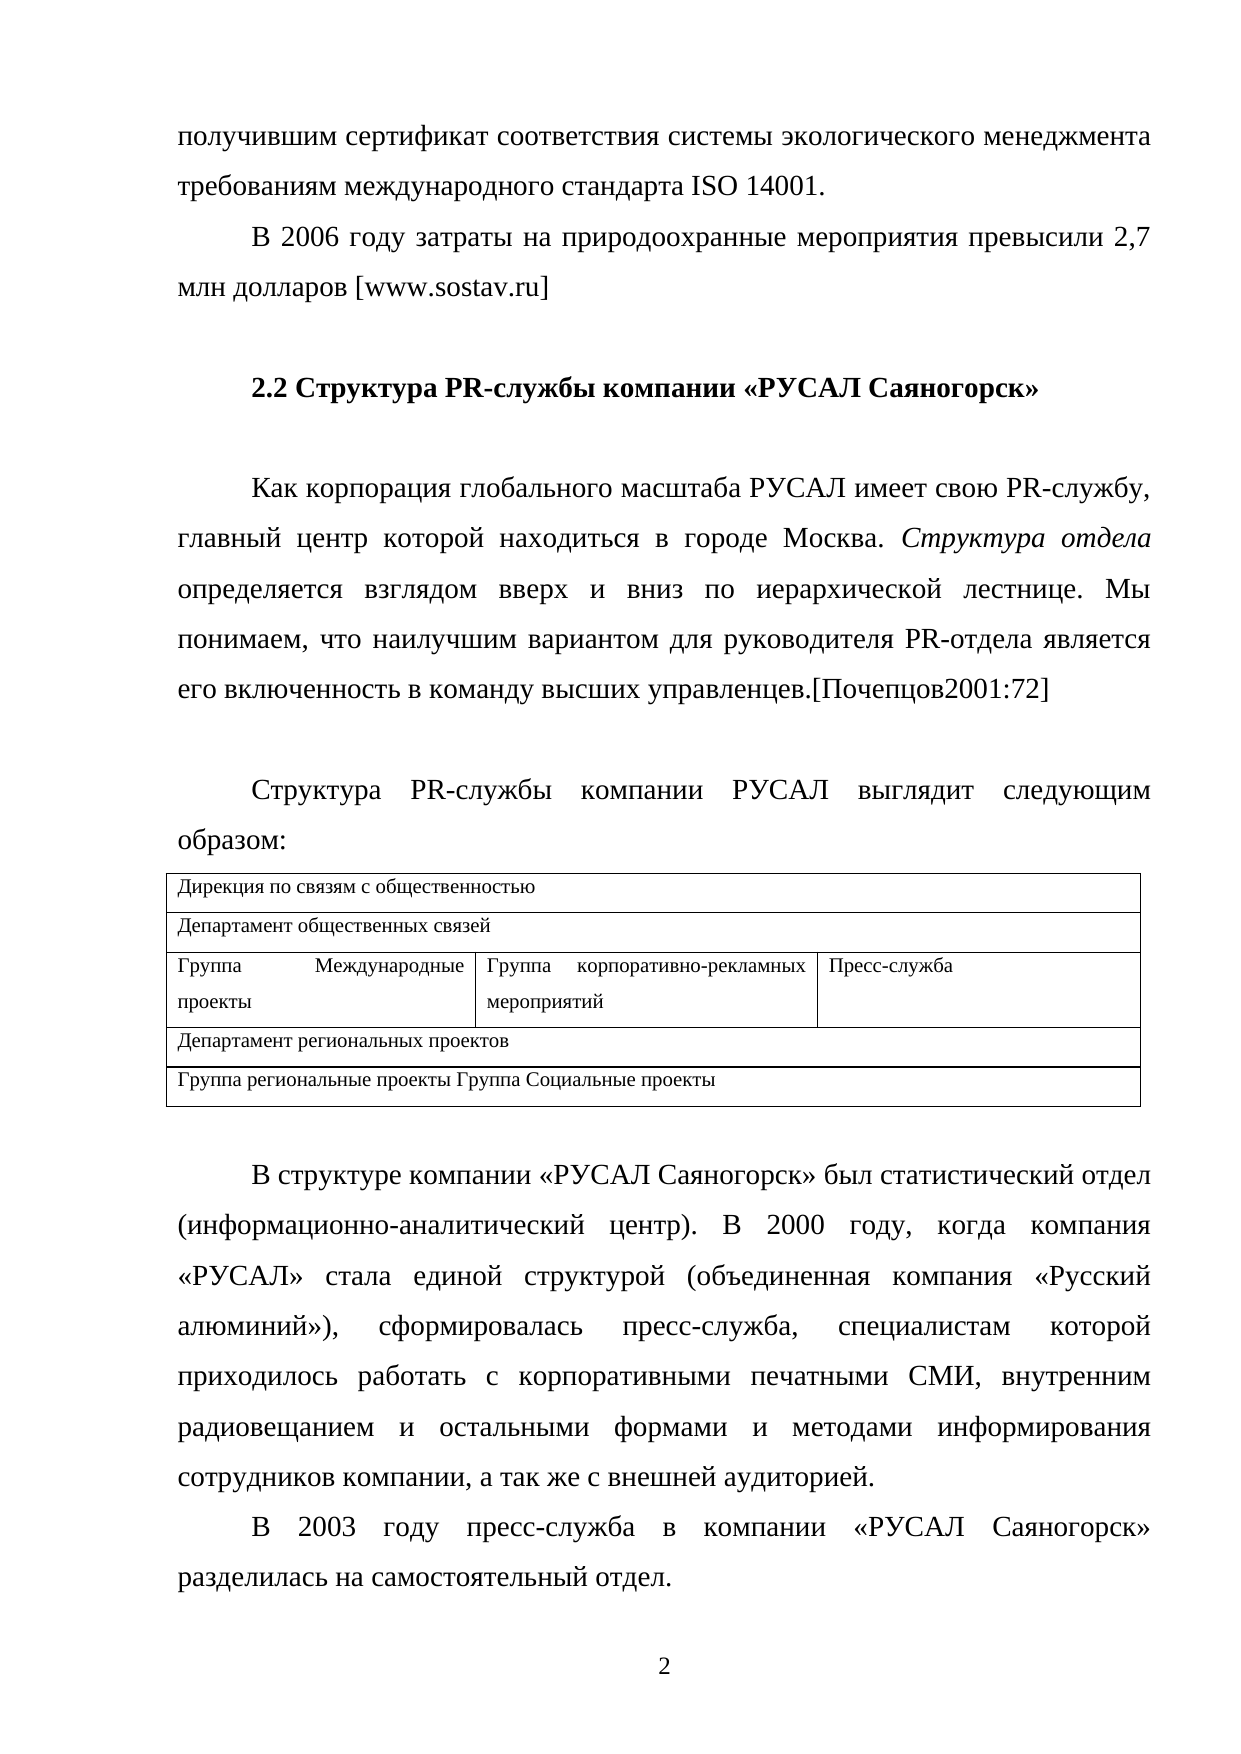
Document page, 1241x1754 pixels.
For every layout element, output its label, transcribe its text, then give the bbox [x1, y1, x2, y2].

table_cell Группа корпоративно-рекламных мероприятий [476, 953, 817, 1027]
text Как корпорация глобального масштаба РУСАЛ имеет свою PR-службу, главный центр которой находиться в городе Москва. Структура отдела определяется взглядом вверх и вниз по иерархической лестнице. Мы понимаем, что наилучшим вариантом для руководителя PR-отдела является его включенность в команду высших управленцев.[Почепцов2001:72] [177, 470, 1152, 705]
text Структура PR-службы компании РУСАЛ выглядит следующим образом: [177, 772, 1152, 856]
table_cell Департамент региональных проектов [167, 1028, 1140, 1066]
text В 2006 году затраты на природоохранные мероприятия превысили 2,7 млн долларов [www.sostav.ru] [177, 219, 1152, 303]
table_cell Группа Международные проекты [167, 953, 475, 1027]
table_cell Группа региональные проекты Группа Социальные проекты [167, 1068, 1140, 1106]
table_cell Пресс-служба [818, 953, 1140, 1027]
table_header Дирекция по связям с общественностью [167, 874, 1140, 912]
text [177, 118, 1152, 202]
table_cell Департамент общественных связей [167, 913, 1140, 952]
text 2.2 Структура PR-службы компании «РУСАЛ Саяногорск» [177, 370, 1152, 403]
text В 2003 году пресс-служба в компании «РУСАЛ Саяногорск» разделилась на самостоятельный отдел. [177, 1509, 1152, 1593]
text В структуре компании «РУСАЛ Саяногорск» был статистический отдел (информационно-аналитический центр). В 2000 году, когда компания «РУСАЛ» стала единой структурой (объединенная компания «Русский алюминий»), сформировалась пресс-служба, специалистам которой приходилось работать с корпоративными печатными СМИ, внутренним радиовещанием и остальными формами и методами информирования сотрудников компании, а так же с внешней аудиторией. [177, 1157, 1152, 1492]
